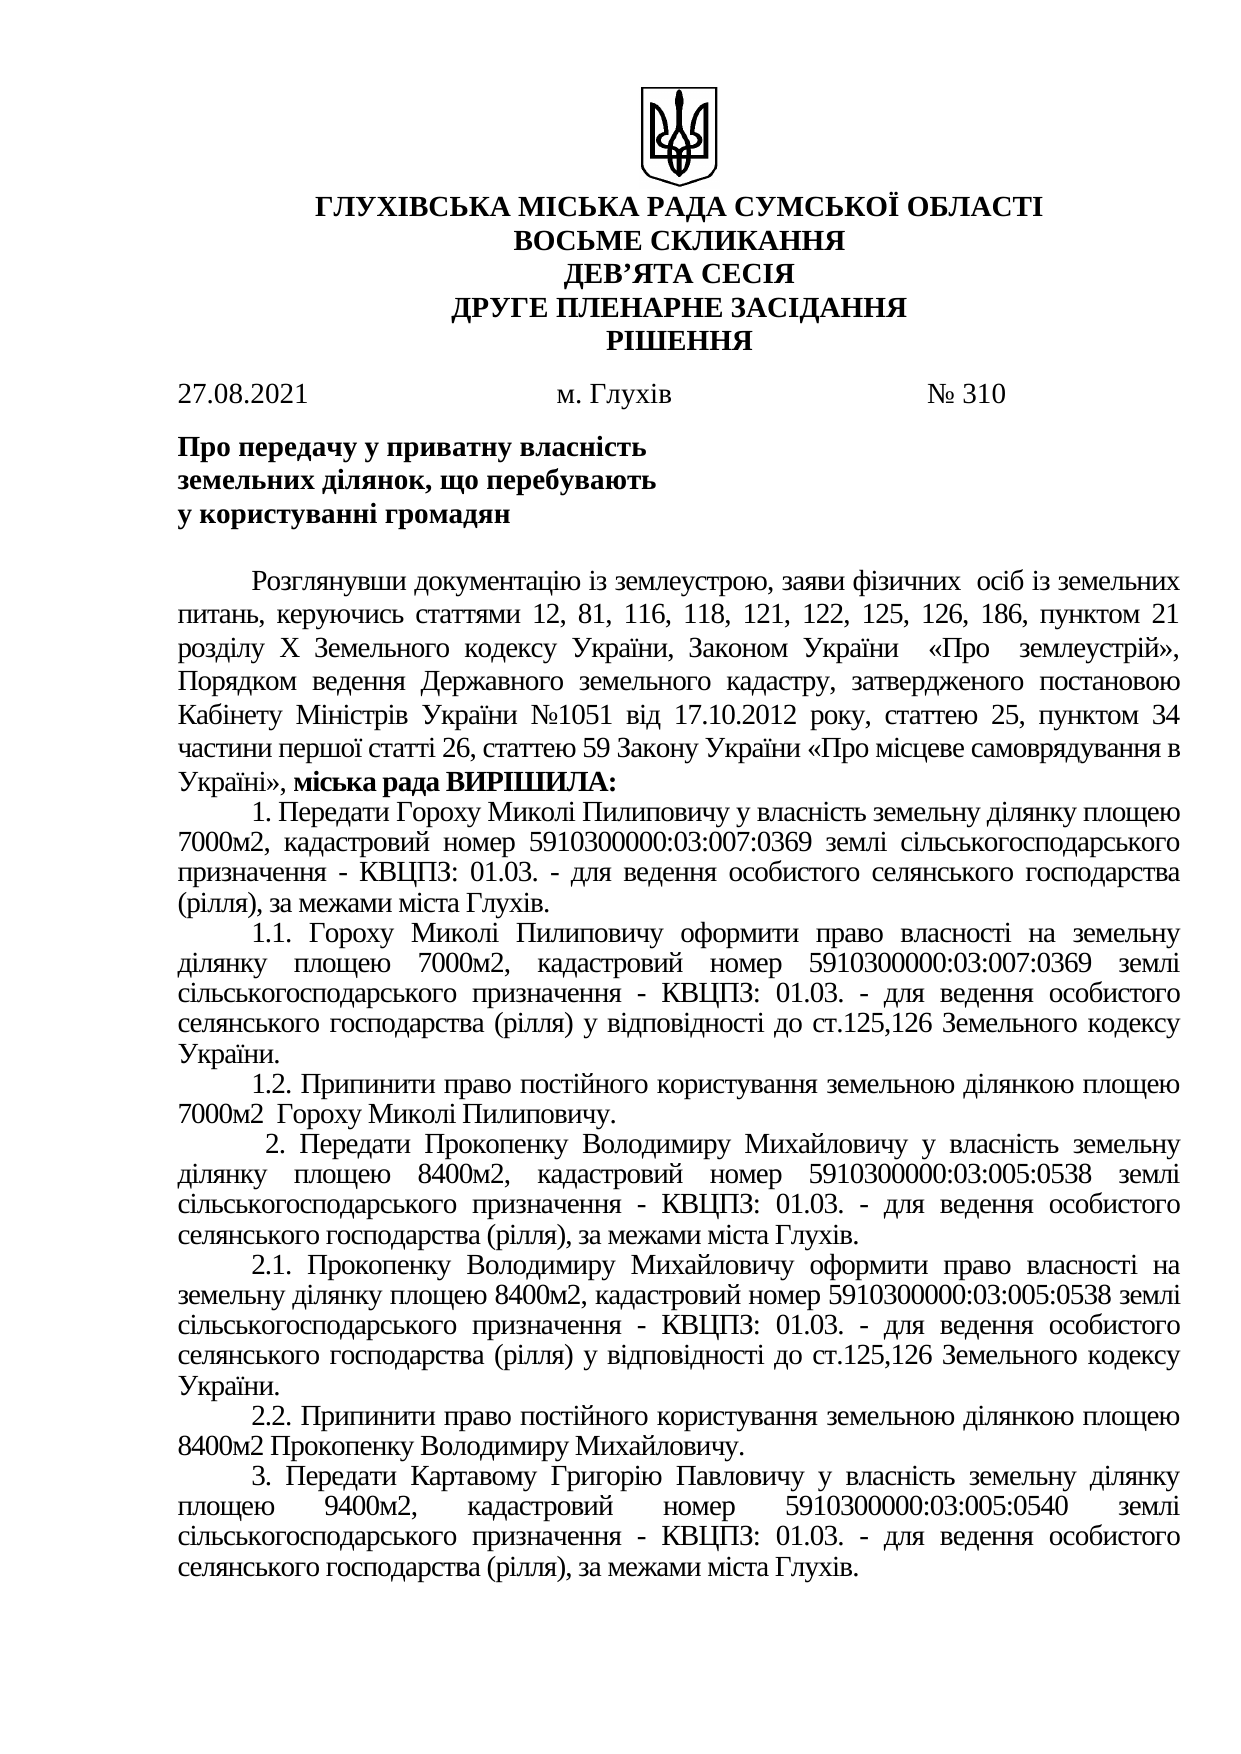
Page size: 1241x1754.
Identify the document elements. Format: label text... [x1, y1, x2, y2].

text земельних ділянок, що перебувають [177, 462, 1181, 496]
text 3. Передати Картавому Григорію Павловичу у власність земельну ділянку площею 9400м2, кадастровий номер 5910300000:03:005:0540 землі сільськогосподарського призначення - КВЦПЗ: 01.03. - для ведення особистого селянського господарства (рілля), за межами міста Глухів. [177, 1462, 1181, 1582]
text 2. Передати Прокопенку Володимиру Михайловичу у власність земельну ділянку площею 8400м2, кадастровий номер 5910300000:03:005:0538 землі сільськогосподарського призначення - КВЦПЗ: 01.03. - для ведення особистого селянського господарства (рілля), за межами міста Глухів. [177, 1129, 1181, 1250]
text Розглянувши документацію із землеустрою, заяви фізичних осіб із земельних питань, керуючись статтями 12, 81, 116, 118, 121, 122, 125, 126, 186, пунктом 21 розділу Х Земельного кодексу України, Законом України «Про землеустрій», Порядком ведення Державного земельного кадастру, затвердженого постановою Кабінету Міністрів України №1051 від 17.10.2012 року, статтею 25, пунктом 34 частини першої статті 26, статтею 59 Закону України «Про місцеве самоврядування в Україні», міська рада ВИРІШИЛА: [177, 563, 1181, 798]
text 1.2. Припинити право постійного користування земельною ділянкою площею 7000м2 Гороху Миколі Пилиповичу. [177, 1069, 1181, 1129]
text РІШЕННЯ [177, 323, 1181, 357]
text 2.1. Прокопенку Володимиру Михайловичу оформити право власності на земельну ділянку площею 8400м2, кадастровий номер 5910300000:03:005:0538 землі сільськогосподарського призначення - КВЦПЗ: 01.03. - для ведення особистого селянського господарства (рілля) у відповідності до ст.125,126 Земельного кодексу України. [177, 1250, 1181, 1401]
text ВОСЬМЕ СКЛИКАННЯ [177, 223, 1181, 256]
text Про передачу у приватну власність [177, 429, 1181, 462]
text 1. Передати Гороху Миколі Пилиповичу у власність земельну ділянку площею 7000м2, кадастровий номер 5910300000:03:007:0369 землі сільськогосподарського призначення - КВЦПЗ: 01.03. - для ведення особистого селянського господарства (рілля), за межами міста Глухів. [177, 798, 1181, 918]
text Глухівська міська рада Сумської області [177, 78, 1181, 223]
text 1.1. Гороху Миколі Пилиповичу оформити право власності на земельну ділянку площею 7000м2, кадастровий номер 5910300000:03:007:0369 землі сільськогосподарського призначення - КВЦПЗ: 01.03. - для ведення особистого селянського господарства (рілля) у відповідності до ст.125,126 Земельного кодексу України. [177, 918, 1181, 1069]
text ДРУГЕ ПЛЕНАРНЕ ЗАСІДАННЯ [177, 290, 1181, 323]
text 27.08.2021 м. Глухів № 310 [177, 376, 1181, 409]
text ДЕВ’ЯТА СЕСІЯ [177, 256, 1181, 290]
picture [638, 86, 720, 189]
text у користуванні громадян [177, 496, 1181, 529]
text 2.2. Припинити право постійного користування земельною ділянкою площею 8400м2 Прокопенку Володимиру Михайловичу. [177, 1401, 1181, 1462]
